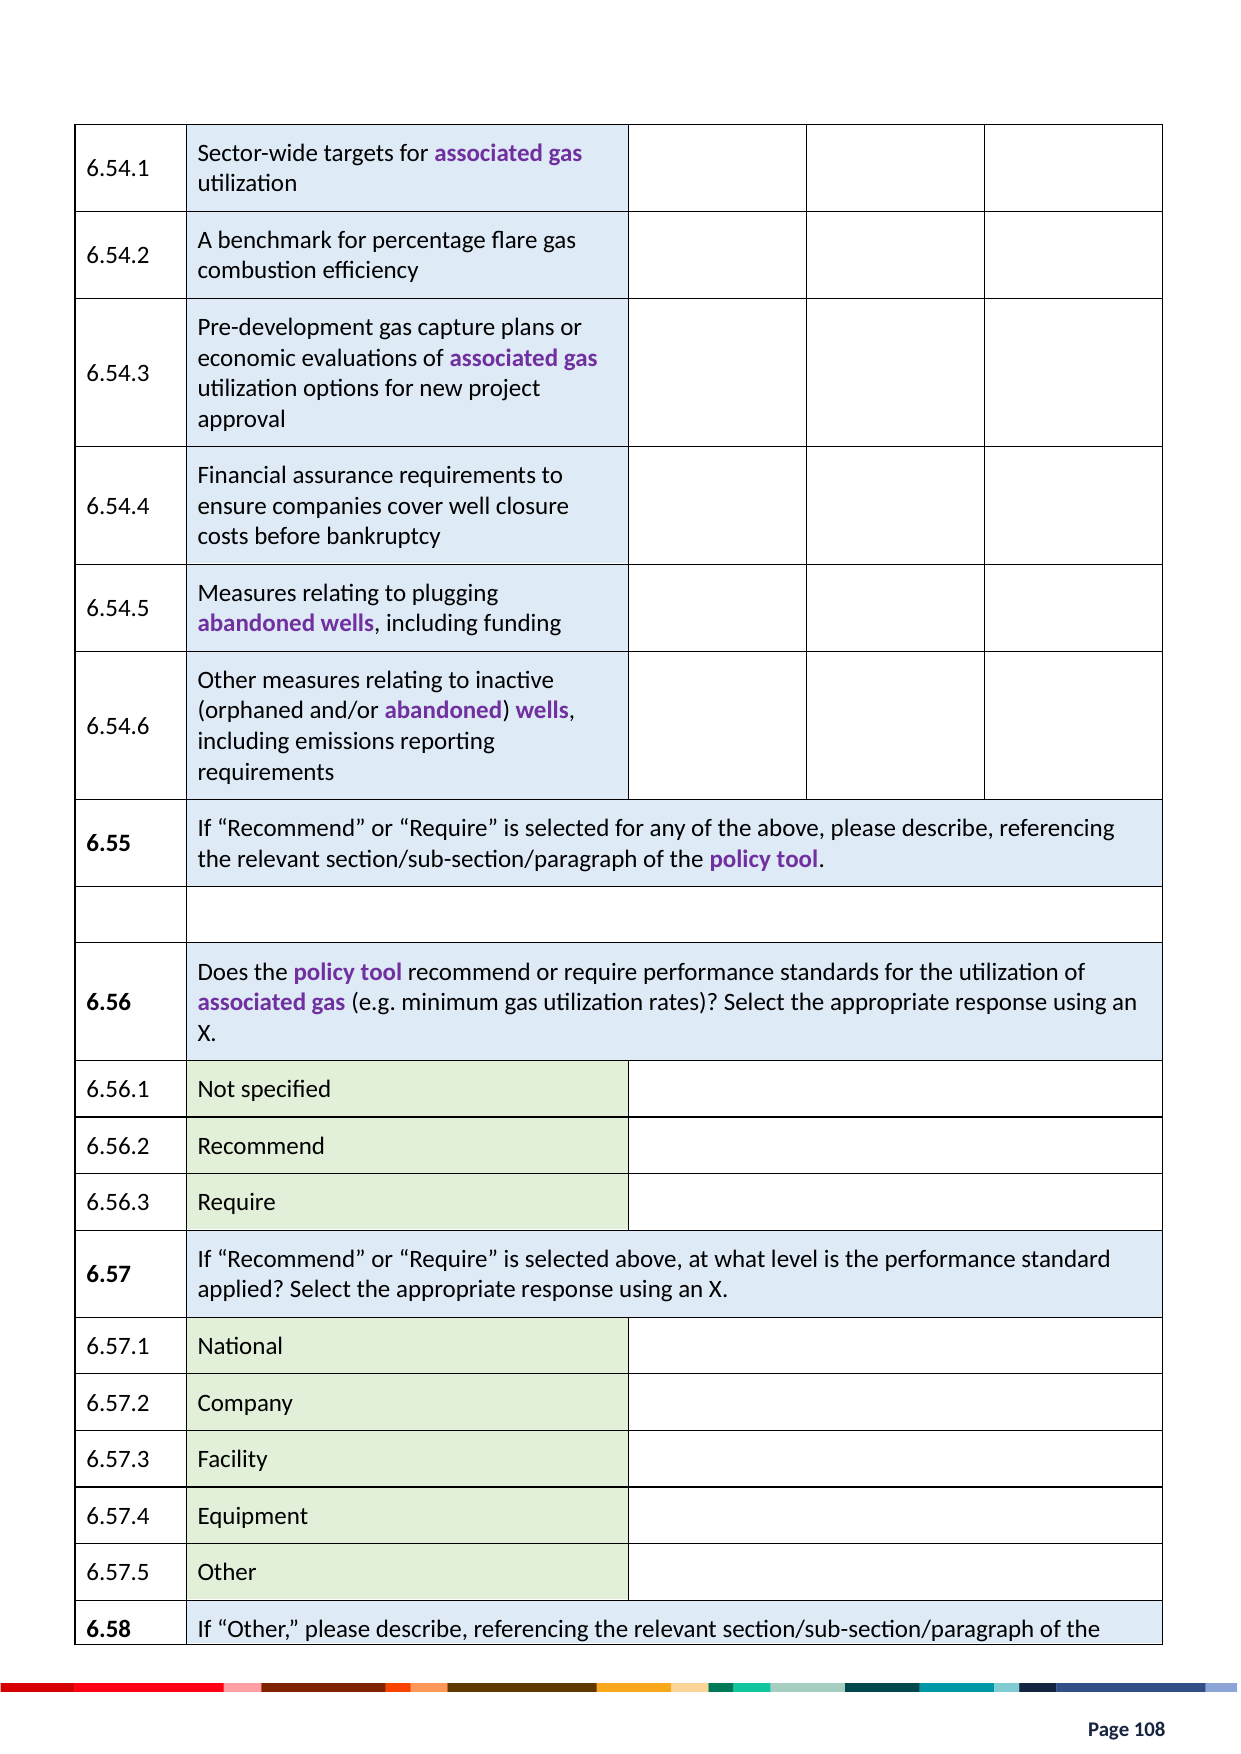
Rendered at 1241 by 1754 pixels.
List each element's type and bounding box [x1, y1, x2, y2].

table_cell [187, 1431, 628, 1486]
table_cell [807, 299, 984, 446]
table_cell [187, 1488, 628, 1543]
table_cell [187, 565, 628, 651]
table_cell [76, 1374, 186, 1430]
picture [0, 1683, 1236, 1692]
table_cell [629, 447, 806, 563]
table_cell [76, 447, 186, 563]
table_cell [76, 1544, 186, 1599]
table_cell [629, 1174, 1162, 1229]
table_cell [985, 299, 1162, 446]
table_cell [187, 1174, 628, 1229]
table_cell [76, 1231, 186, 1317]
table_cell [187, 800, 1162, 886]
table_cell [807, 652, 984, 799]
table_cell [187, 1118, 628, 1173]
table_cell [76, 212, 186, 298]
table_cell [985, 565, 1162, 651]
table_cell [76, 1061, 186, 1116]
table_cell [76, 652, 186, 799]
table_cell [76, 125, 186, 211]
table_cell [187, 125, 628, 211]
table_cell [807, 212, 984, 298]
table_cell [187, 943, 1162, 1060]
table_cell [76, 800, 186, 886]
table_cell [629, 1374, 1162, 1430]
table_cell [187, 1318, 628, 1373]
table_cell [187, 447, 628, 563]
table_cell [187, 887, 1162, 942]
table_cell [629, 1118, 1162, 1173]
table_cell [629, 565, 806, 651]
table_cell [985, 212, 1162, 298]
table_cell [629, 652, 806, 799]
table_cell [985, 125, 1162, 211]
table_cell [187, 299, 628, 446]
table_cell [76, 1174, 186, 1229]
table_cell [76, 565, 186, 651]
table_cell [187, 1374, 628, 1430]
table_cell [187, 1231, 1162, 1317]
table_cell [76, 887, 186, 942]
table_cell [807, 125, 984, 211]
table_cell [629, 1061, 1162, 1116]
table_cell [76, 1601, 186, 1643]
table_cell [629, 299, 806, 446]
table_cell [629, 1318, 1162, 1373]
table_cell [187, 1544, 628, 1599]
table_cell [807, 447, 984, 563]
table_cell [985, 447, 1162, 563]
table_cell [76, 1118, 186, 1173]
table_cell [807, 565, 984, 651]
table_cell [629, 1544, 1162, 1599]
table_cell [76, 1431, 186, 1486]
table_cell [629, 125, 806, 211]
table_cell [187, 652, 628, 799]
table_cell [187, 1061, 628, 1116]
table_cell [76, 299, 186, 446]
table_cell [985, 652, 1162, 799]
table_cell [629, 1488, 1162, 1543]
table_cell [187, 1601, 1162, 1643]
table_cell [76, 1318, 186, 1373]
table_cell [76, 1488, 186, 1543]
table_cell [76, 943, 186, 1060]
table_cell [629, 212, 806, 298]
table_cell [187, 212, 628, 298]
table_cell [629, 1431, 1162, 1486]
